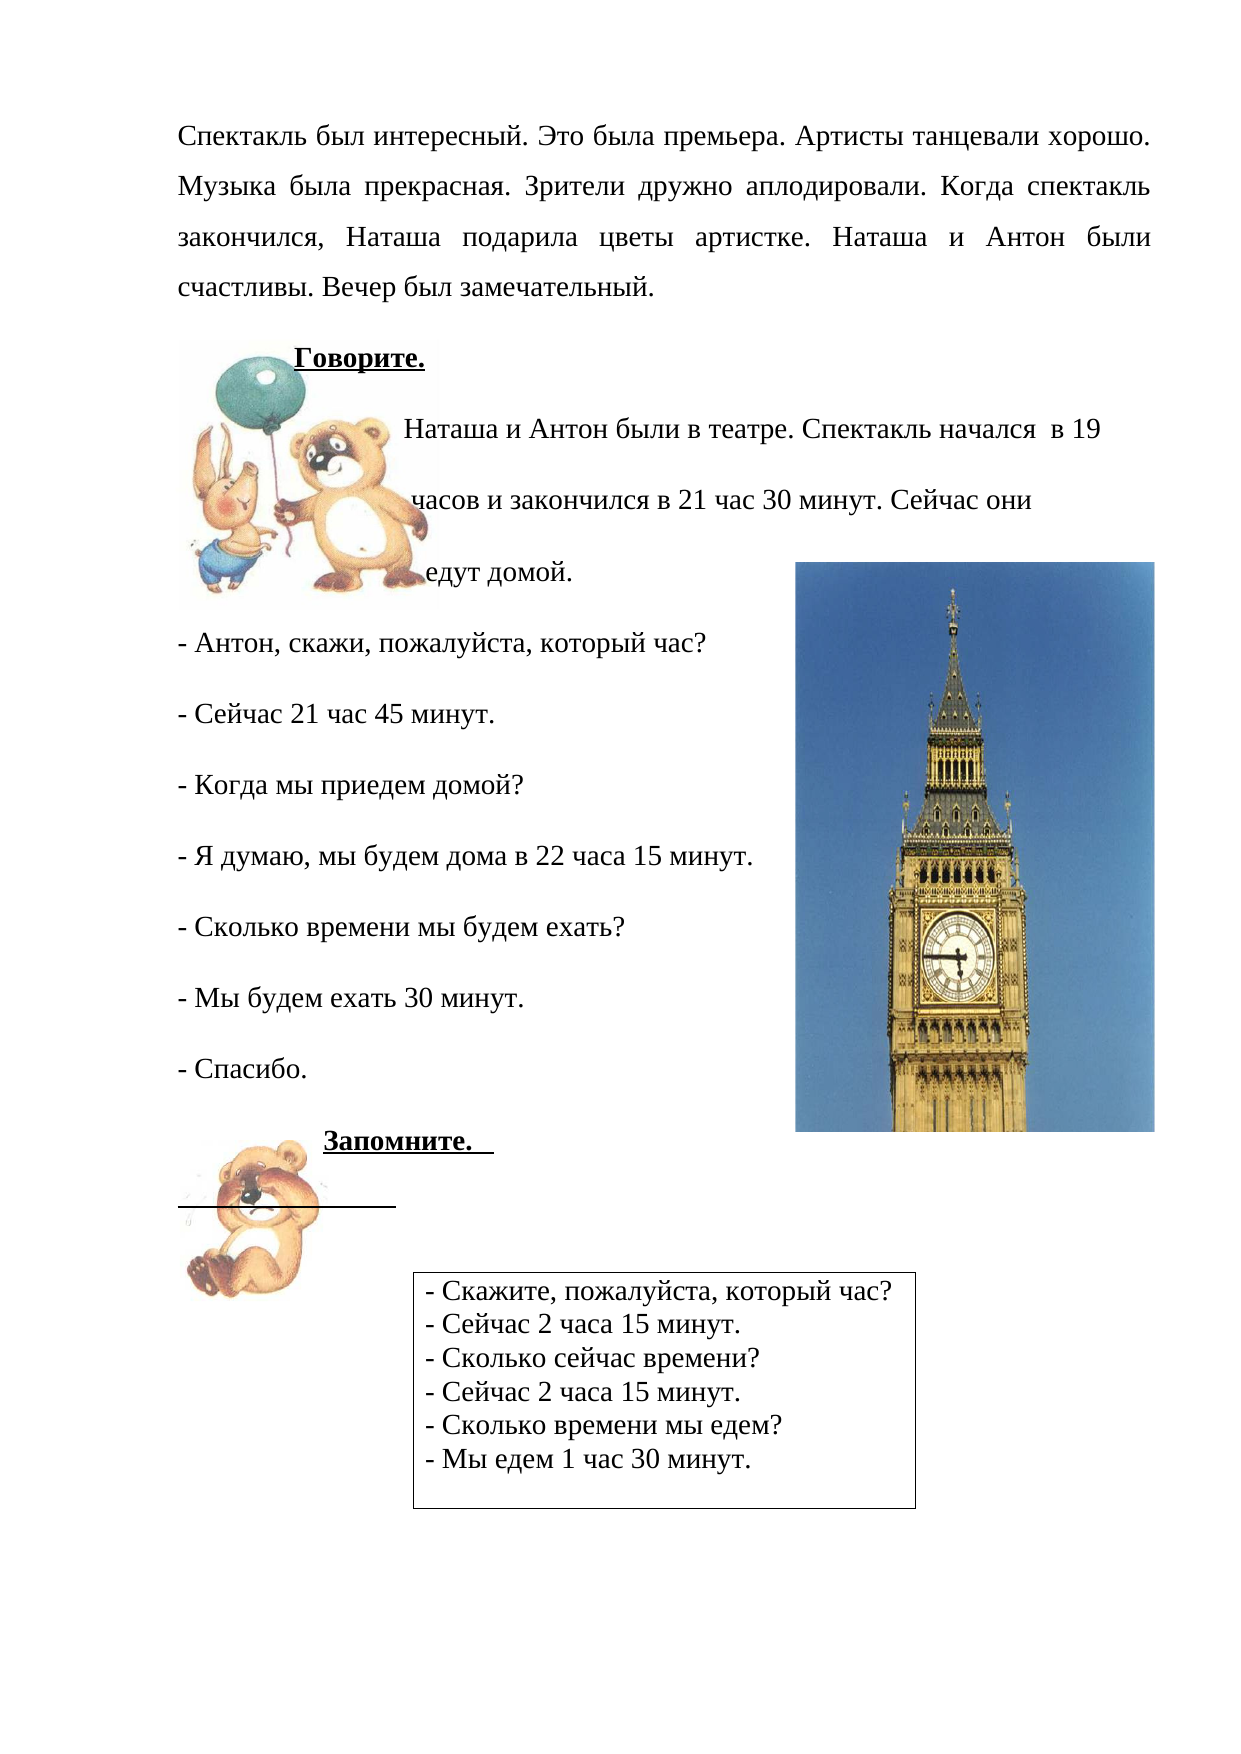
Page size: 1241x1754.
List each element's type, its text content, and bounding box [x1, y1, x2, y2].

picture [179, 1156, 352, 1206]
picture [795, 562, 1155, 1132]
text едут домой. [177, 554, 1152, 587]
picture [71, 326, 541, 629]
picture [179, 1208, 352, 1337]
table_header - Скажите, пожалуйста, который час? - Сейчас 2 часа 15 минут. - Сколько сейчас времени? - Сейчас 2 часа 15 минут. - Сколько времени мы едем? - Мы едем 1 час 30 минут. [414, 1273, 915, 1508]
text Спектакль был интересный. Это была премьера. Артисты танцевали хорошо. Музыка была прекрасная. Зрители дружно аплодировали. Когда спектакль закончился, Наташа подарила цветы артистке. Наташа и Антон были счастливы. Вечер был замечательный. [177, 118, 1152, 303]
text - Я думаю, мы будем дома в 22 часа 15 минут. [177, 838, 1152, 872]
text Говорите. [177, 340, 1152, 374]
text Наташа и Антон были в театре. Спектакль начался в 19 [177, 411, 1152, 445]
text часов и закончился в 21 час 30 минут. Сейчас они [177, 482, 1152, 516]
text - Сколько времени мы будем ехать? [177, 909, 1152, 943]
text - Сейчас 21 час 45 минут. [177, 696, 1152, 729]
text - Мы будем ехать 30 минут. [177, 981, 1152, 1014]
text Запомните. [177, 1123, 1152, 1156]
text - Антон, скажи, пожалуйста, который час? [177, 625, 1152, 658]
text - Когда мы приедем домой? [177, 767, 1152, 801]
text - Спасибо. [177, 1052, 1152, 1085]
